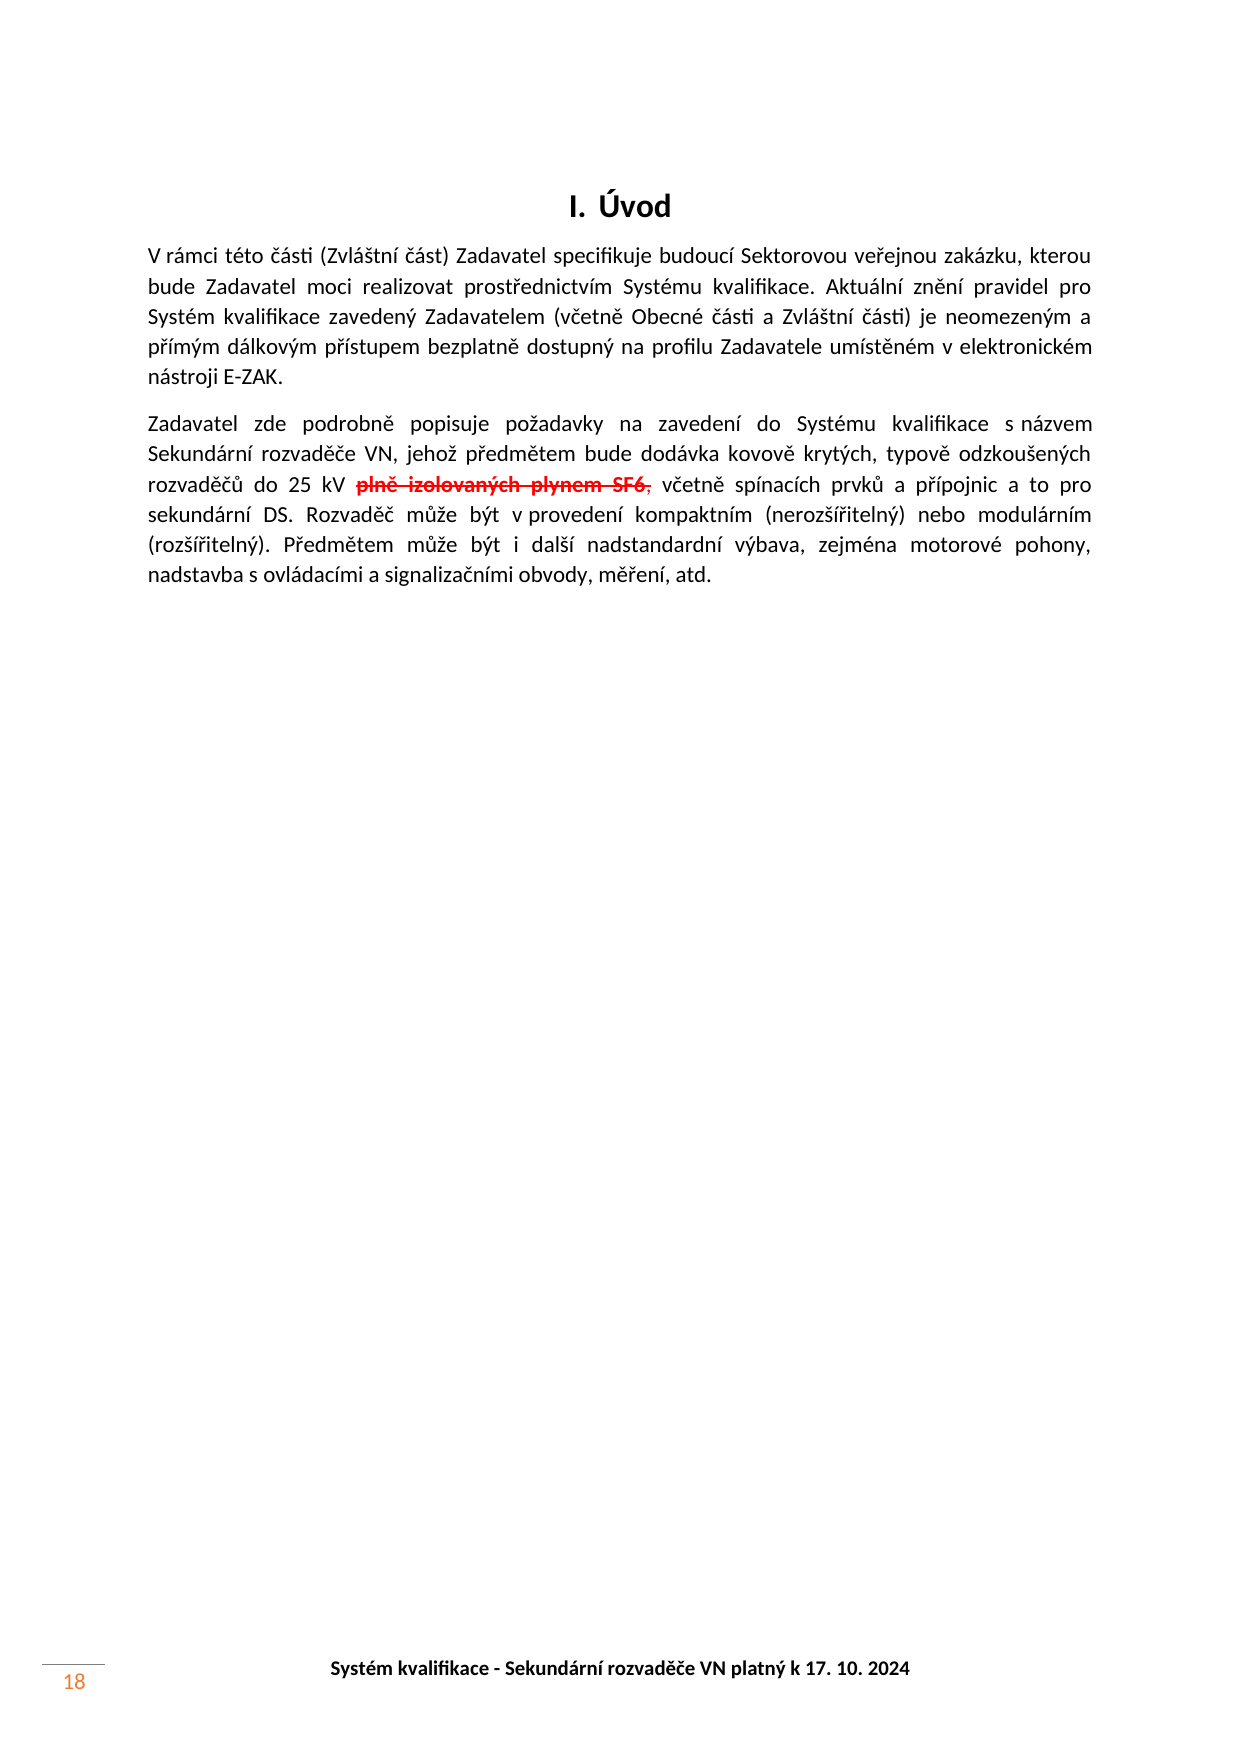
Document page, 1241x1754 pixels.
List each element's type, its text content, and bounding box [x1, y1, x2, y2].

text Zadavatel zde podrobně popisuje požadavky na zavedení do Systému kvalifikace s názvem Sekundární rozvaděče VN, jehož předmětem bude dodávka kovově krytých, typově odzkoušených rozvaděčů do 25 kV plně izolovaných plynem SF6, včetně spínacích prvků a přípojnic a to pro sekundární DS. Rozvaděč může být v provedení kompaktním (nerozšířitelný) nebo modulárním (rozšířitelný). Předmětem může být i další nadstandardní výbava, zejména motorové pohony, nadstavba s ovládacími a signalizačními obvody, měření, atd. [148, 409, 1093, 588]
subtitle Úvod [148, 185, 1093, 226]
text V rámci této části (Zvláštní část) Zadavatel specifikuje budoucí Sektorovou veřejnou zakázku, kterou bude Zadavatel moci realizovat prostřednictvím Systému kvalifikace. Aktuální znění pravidel pro Systém kvalifikace zavedený Zadavatelem (včetně Obecné části a Zvláštní části) je neomezeným a přímým dálkovým přístupem bezplatně dostupný na profilu Zadavatele umístěném v elektronickém nástroji E-ZAK. [148, 242, 1093, 390]
